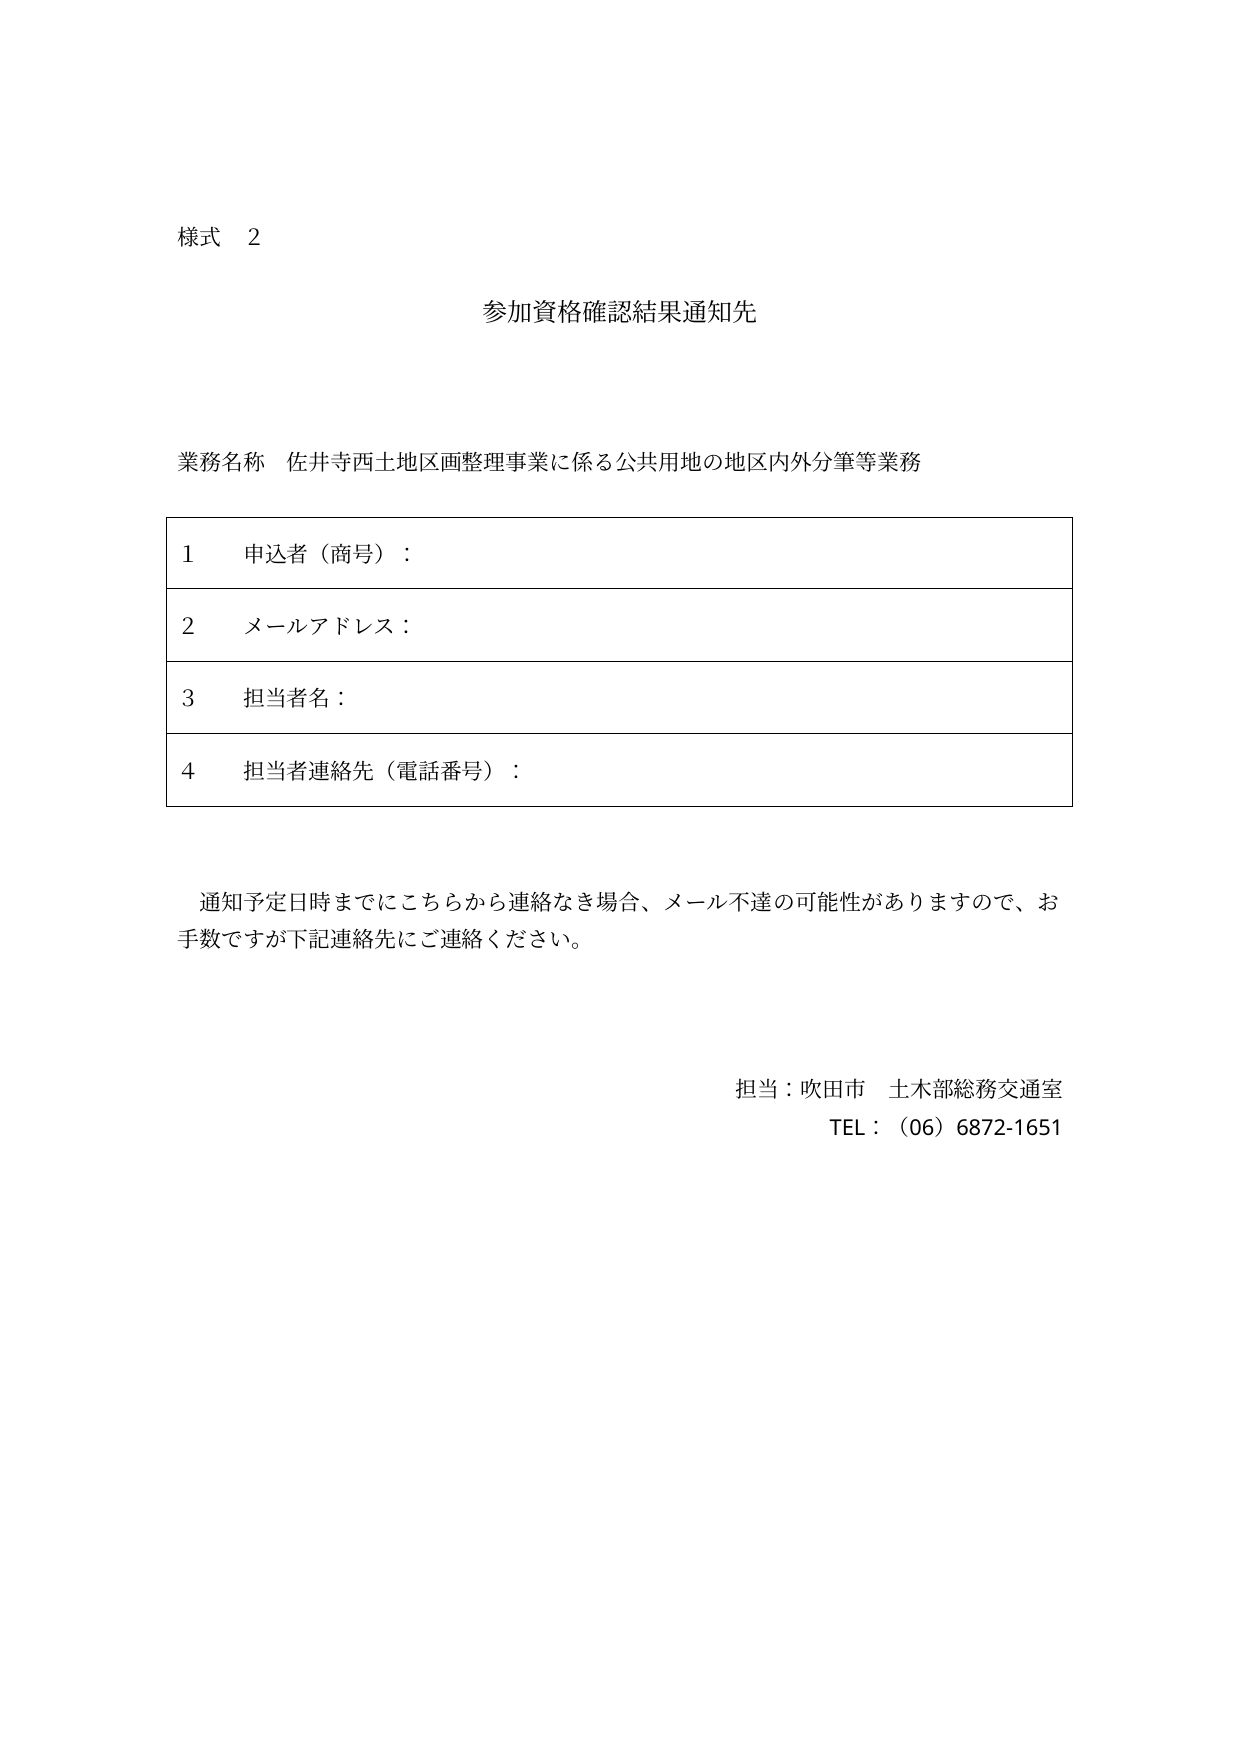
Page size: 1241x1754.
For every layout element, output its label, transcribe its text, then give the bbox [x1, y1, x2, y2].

table_cell ２ メールアドレス： [167, 589, 1072, 661]
text 参加資格確認結果通知先 [177, 292, 1063, 329]
text 業務名称 佐井寺西土地区画整理事業に係る公共用地の地区内外分筆等業務 [177, 442, 1063, 479]
text TEL：（06）6872-1651 [177, 1107, 1063, 1144]
table_cell ４ 担当者連絡先（電話番号）： [167, 734, 1072, 806]
text 様式 ２ [177, 217, 1063, 254]
table_header １ 申込者（商号）： [167, 518, 1072, 588]
table_cell ３ 担当者名： [167, 662, 1072, 733]
text 担当：吹田市 土木部総務交通室 [177, 1069, 1063, 1107]
text 通知予定日時までにこちらから連絡なき場合、メール不達の可能性がありますので、お手数ですが下記連絡先にご連絡ください。 [177, 882, 1063, 957]
